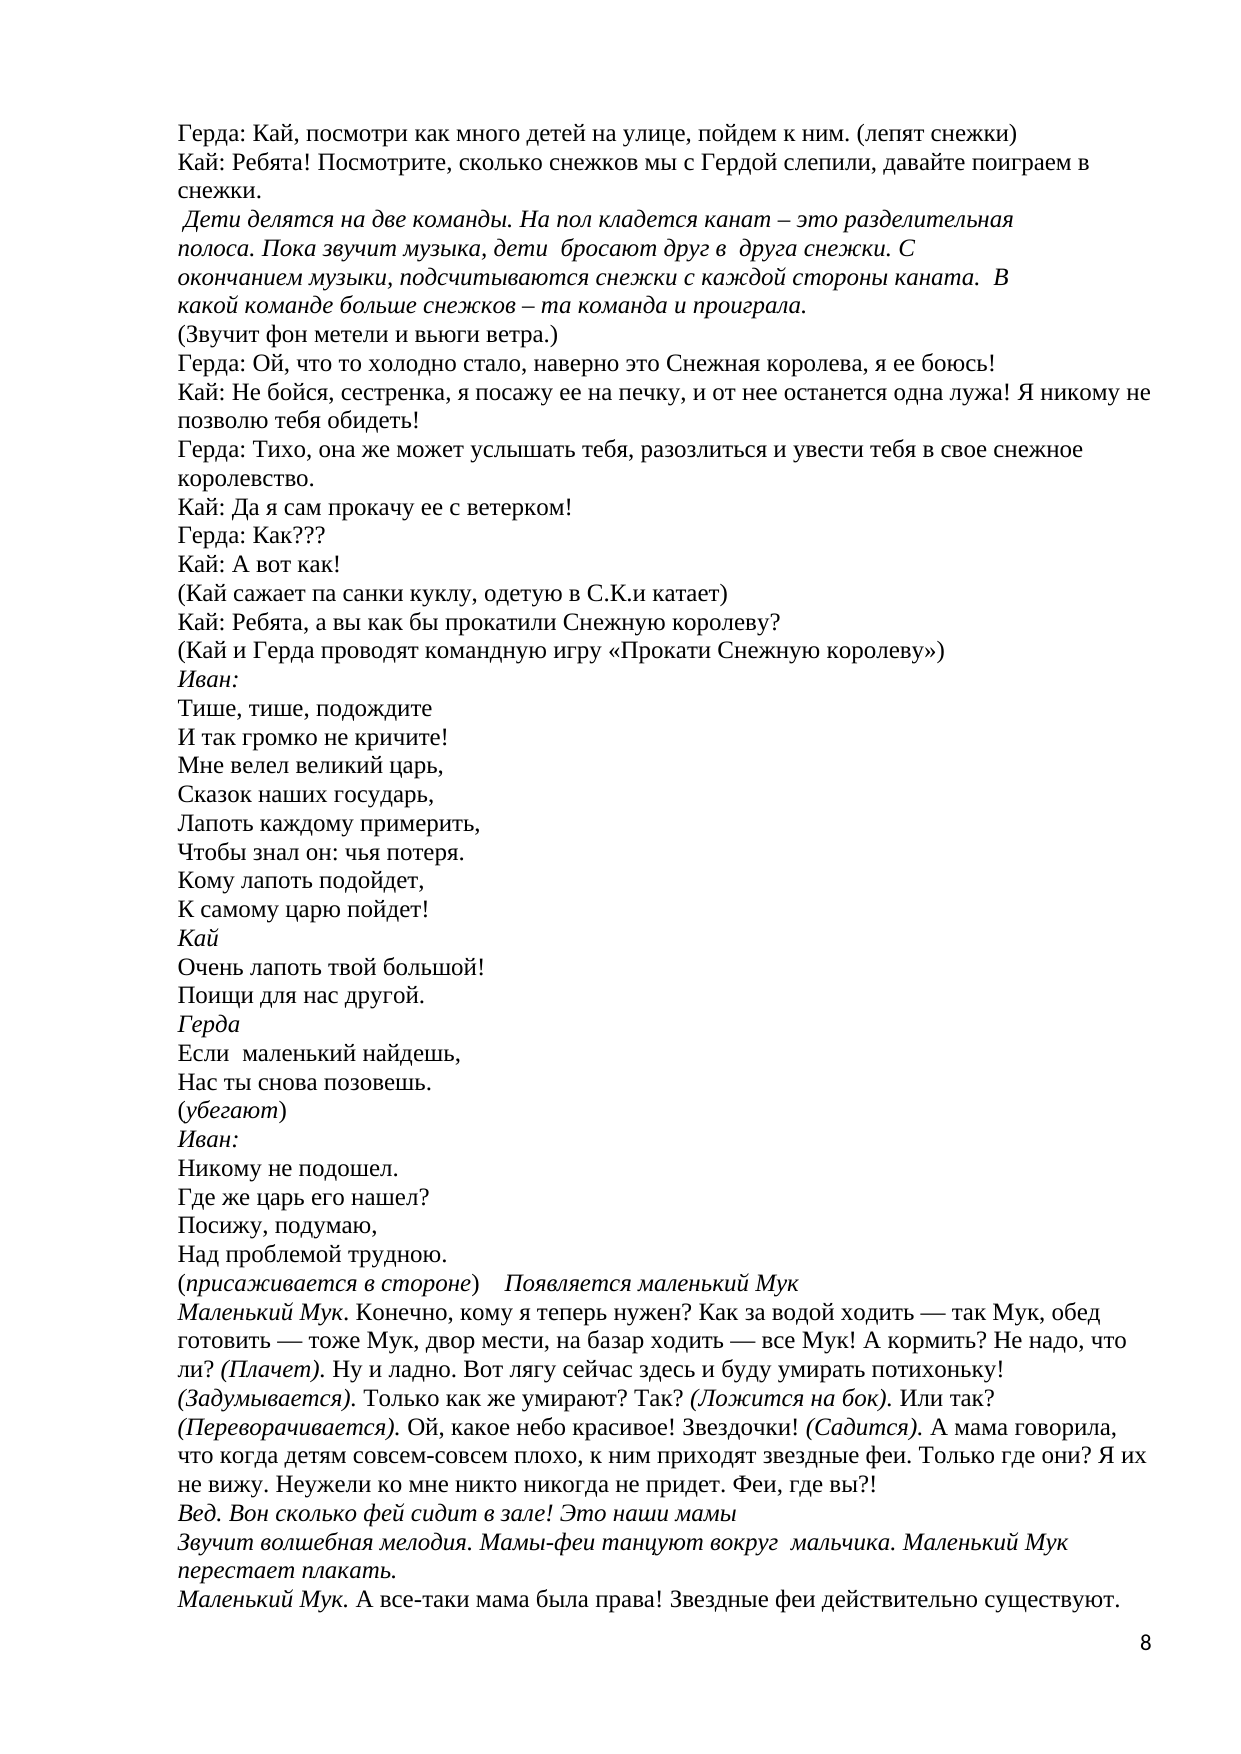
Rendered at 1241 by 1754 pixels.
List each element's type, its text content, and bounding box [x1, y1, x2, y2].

text Над проблемой трудною. [177, 1239, 1152, 1268]
text Кай: Да я сам прокачу ее с ветерком! [177, 492, 1152, 521]
text Мне велел великий царь, [177, 751, 1152, 779]
text Герда: Как??? [177, 521, 1152, 549]
text Кому лапоть подойдет, [177, 866, 1152, 894]
text Кай [177, 923, 1152, 952]
text (убегают) [177, 1096, 1152, 1124]
text Герда [177, 1009, 1152, 1038]
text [177, 1498, 1152, 1613]
text И так громко не кричите! [177, 722, 1152, 751]
text Сказок наших государь, [177, 779, 1152, 808]
text Герда: Кай, посмотри как много детей на улице, пойдем к ним. (лепят снежки) [177, 118, 1152, 147]
text Никому не подошел. [177, 1153, 1152, 1182]
text (Кай сажает па санки куклу, одетую в С.К.и катает) [177, 578, 1152, 607]
text Герда: Ой, что то холодно стало, наверно это Снежная королева, я ее боюсь! [177, 348, 1152, 377]
text Очень лапоть твой большой! [177, 952, 1152, 981]
text Иван: [177, 664, 1152, 693]
text Кай: Ребята! Посмотрите, сколько снежков мы с Гердой слепили, давайте поиграем в снежки. [177, 147, 1152, 204]
text Где же царь его нашел? [177, 1182, 1152, 1211]
text Лапоть каждому примерить, [177, 808, 1152, 837]
text Поищи для нас другой. [177, 981, 1152, 1009]
text Кай: А вот как! [177, 549, 1152, 578]
text Нас ты снова позовешь. [177, 1067, 1152, 1096]
text Герда: Тихо, она же может услышать тебя, разозлиться и увести тебя в свое снежное королевство. [177, 434, 1152, 492]
text Кай: Не бойся, сестренка, я посажу ее на печку, и от нее останется одна лужа! Я никому не позволю тебя обидеть! [177, 377, 1152, 434]
text Если маленький найдешь, [177, 1038, 1152, 1067]
text Посижу, подумаю, [177, 1211, 1152, 1239]
text Чтобы знал он: чья потеря. [177, 837, 1152, 866]
text (Кай и Герда проводят командную игру «Прокати Снежную королеву») [177, 636, 1152, 664]
text К самому царю пойдет! [177, 894, 1152, 923]
text Иван: [177, 1124, 1152, 1153]
text Кай: Ребята, а вы как бы прокатили Снежную королеву? [177, 607, 1152, 636]
text Дети делятся на две команды. На пол кладется канат – это разделительная полоса. Пока звучит музыка, дети бросают друг в друга снежки. С окончанием музыки, подсчитываются снежки с каждой стороны каната. В какой команде больше снежков – та команда и проиграла. [177, 204, 1033, 319]
text (присаживается в стороне) Появляется маленький Мук Маленький Мук. Конечно, кому я теперь нужен? Как за водой ходить — так Мук, обед готовить — тоже Мук, двор мести, на базар ходить — все Мук! А кормить? Не надо, что ли? (Плачет). Ну и ладно. Вот лягу сейчас здесь и буду умирать потихоньку! (Задумывается). Только как же умирают? Так? (Ложится на бок). Или так? (Переворачивается). Ой, какое небо красивое! Звездочки! (Садится). А мама говорила, что когда детям совсем-совсем плохо, к ним приходят звездные феи. Только где они? Я их не вижу. Неужели ко мне никто никогда не придет. Феи, где вы?! [177, 1268, 1152, 1498]
text (Звучит фон метели и вьюги ветра.) [177, 319, 1152, 348]
text Тише, тише, подождите [177, 693, 1152, 722]
